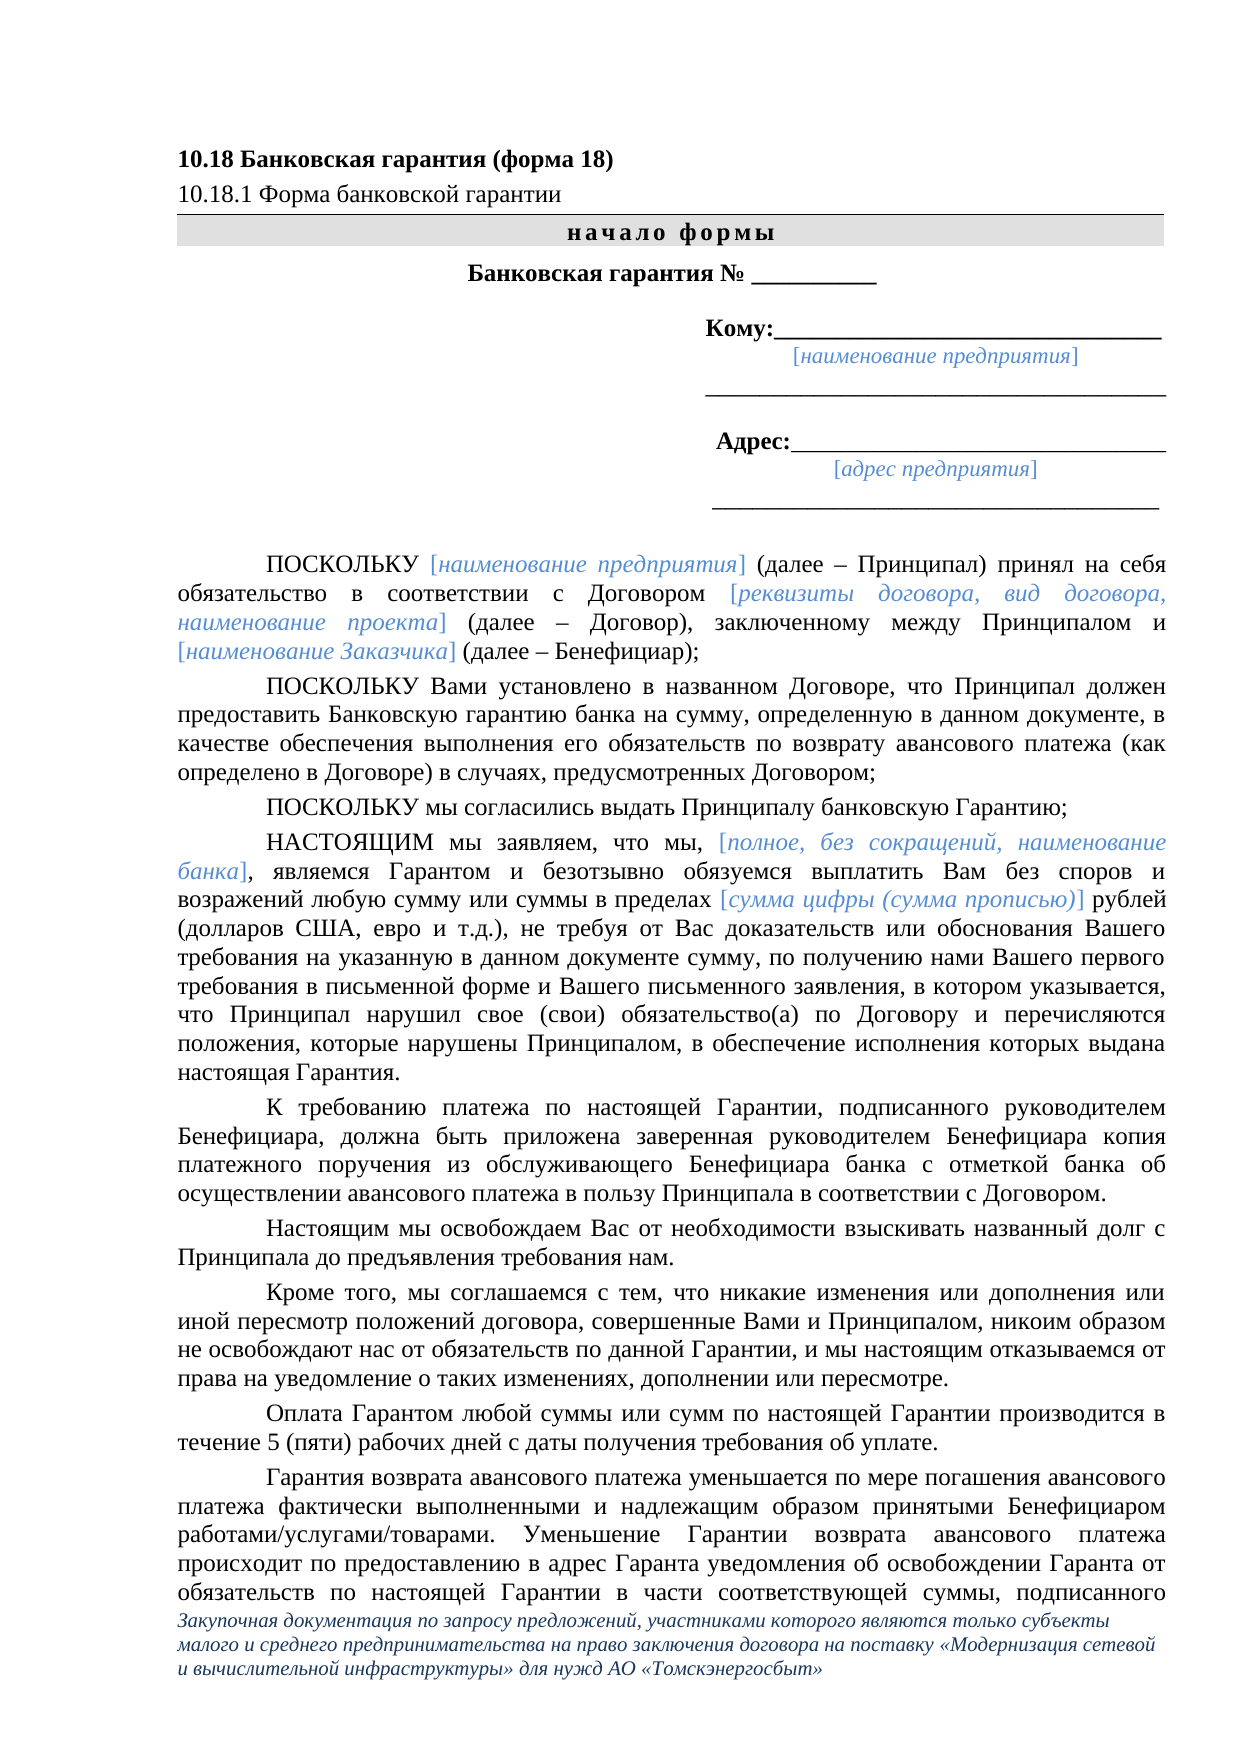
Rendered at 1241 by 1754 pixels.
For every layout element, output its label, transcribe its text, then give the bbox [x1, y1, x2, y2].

table_header Кому:_______________________________ [наименование предприятия] __________________________________ Адрес:______________________________ [адрес предприятия] _________________________________ [694, 313, 1177, 512]
text Банковская гарантия № __________ [177, 258, 1167, 287]
text 10.18.1 Форма банковской гарантии [177, 179, 1167, 207]
text ПОСКОЛЬКУ Вами установлено в названном Договоре, что Принципал должен предоставить Банковскую гарантию банка на сумму, определенную в данном документе, в качестве обеспечения выполнения его обязательств по возврату авансового платежа (как определено в Договоре) в случаях, предусмотренных Договором; [177, 671, 1167, 786]
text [177, 1462, 1167, 1606]
text Настоящим мы освобождаем Вас от необходимости взыскивать названный долг с Принципала до предъявления требования нам. [177, 1213, 1167, 1271]
text НАСТОЯЩИМ мы заявляем, что мы, [полное, без сокращений, наименование банка], являемся Гарантом и безотзывно обязуемся выплатить Вам без споров и возражений любую сумму или суммы в пределах [сумма цифры (сумма прописью)] рублей (долларов США, евро и т.д.), не требуя от Вас доказательств или обоснования Вашего требования на указанную в данном документе сумму, по получению нами Вашего первого требования в письменной форме и Вашего письменного заявления, в котором указывается, что Принципал нарушил свое (свои) обязательство(а) по Договору и перечисляются положения, которые нарушены Принципалом, в обеспечение исполнения которых выдана настоящая Гарантия. [177, 827, 1167, 1086]
text Оплата Гарантом любой суммы или сумм по настоящей Гарантии производится в течение 5 (пяти) рабочих дней с даты получения требования об уплате. [177, 1398, 1167, 1456]
text Кроме того, мы соглашаемся с тем, что никакие изменения или дополнения или иной пересмотр положений договора, совершенные Вами и Принципалом, никоим образом не освобождают нас от обязательств по данной Гарантии, и мы настоящим отказываемся от права на уведомление о таких изменениях, дополнении или пересмотре. [177, 1277, 1167, 1392]
text ПОСКОЛЬКУ [наименование предприятия] (далее – Принципал) принял на себя обязательство в соответствии с Договором [реквизиты договора, вид договора, наименование проекта] (далее – Договор), заключенному между Принципалом и [наименование Заказчика] (далее – Бенефициар); [177, 549, 1167, 664]
text К требованию платежа по настоящей Гарантии, подписанного руководителем Бенефициара, должна быть приложена заверенная руководителем Бенефициара копия платежного поручения из обслуживающего Бенефициара банка с отметкой банка об осуществлении авансового платежа в пользу Принципала в соответствии с Договором. [177, 1092, 1167, 1207]
text ПОСКОЛЬКУ мы согласились выдать Принципалу банковскую Гарантию; [177, 792, 1167, 821]
text начало формы [177, 215, 1164, 246]
text 10.18 Банковская гарантия (форма 18) [177, 144, 1167, 172]
